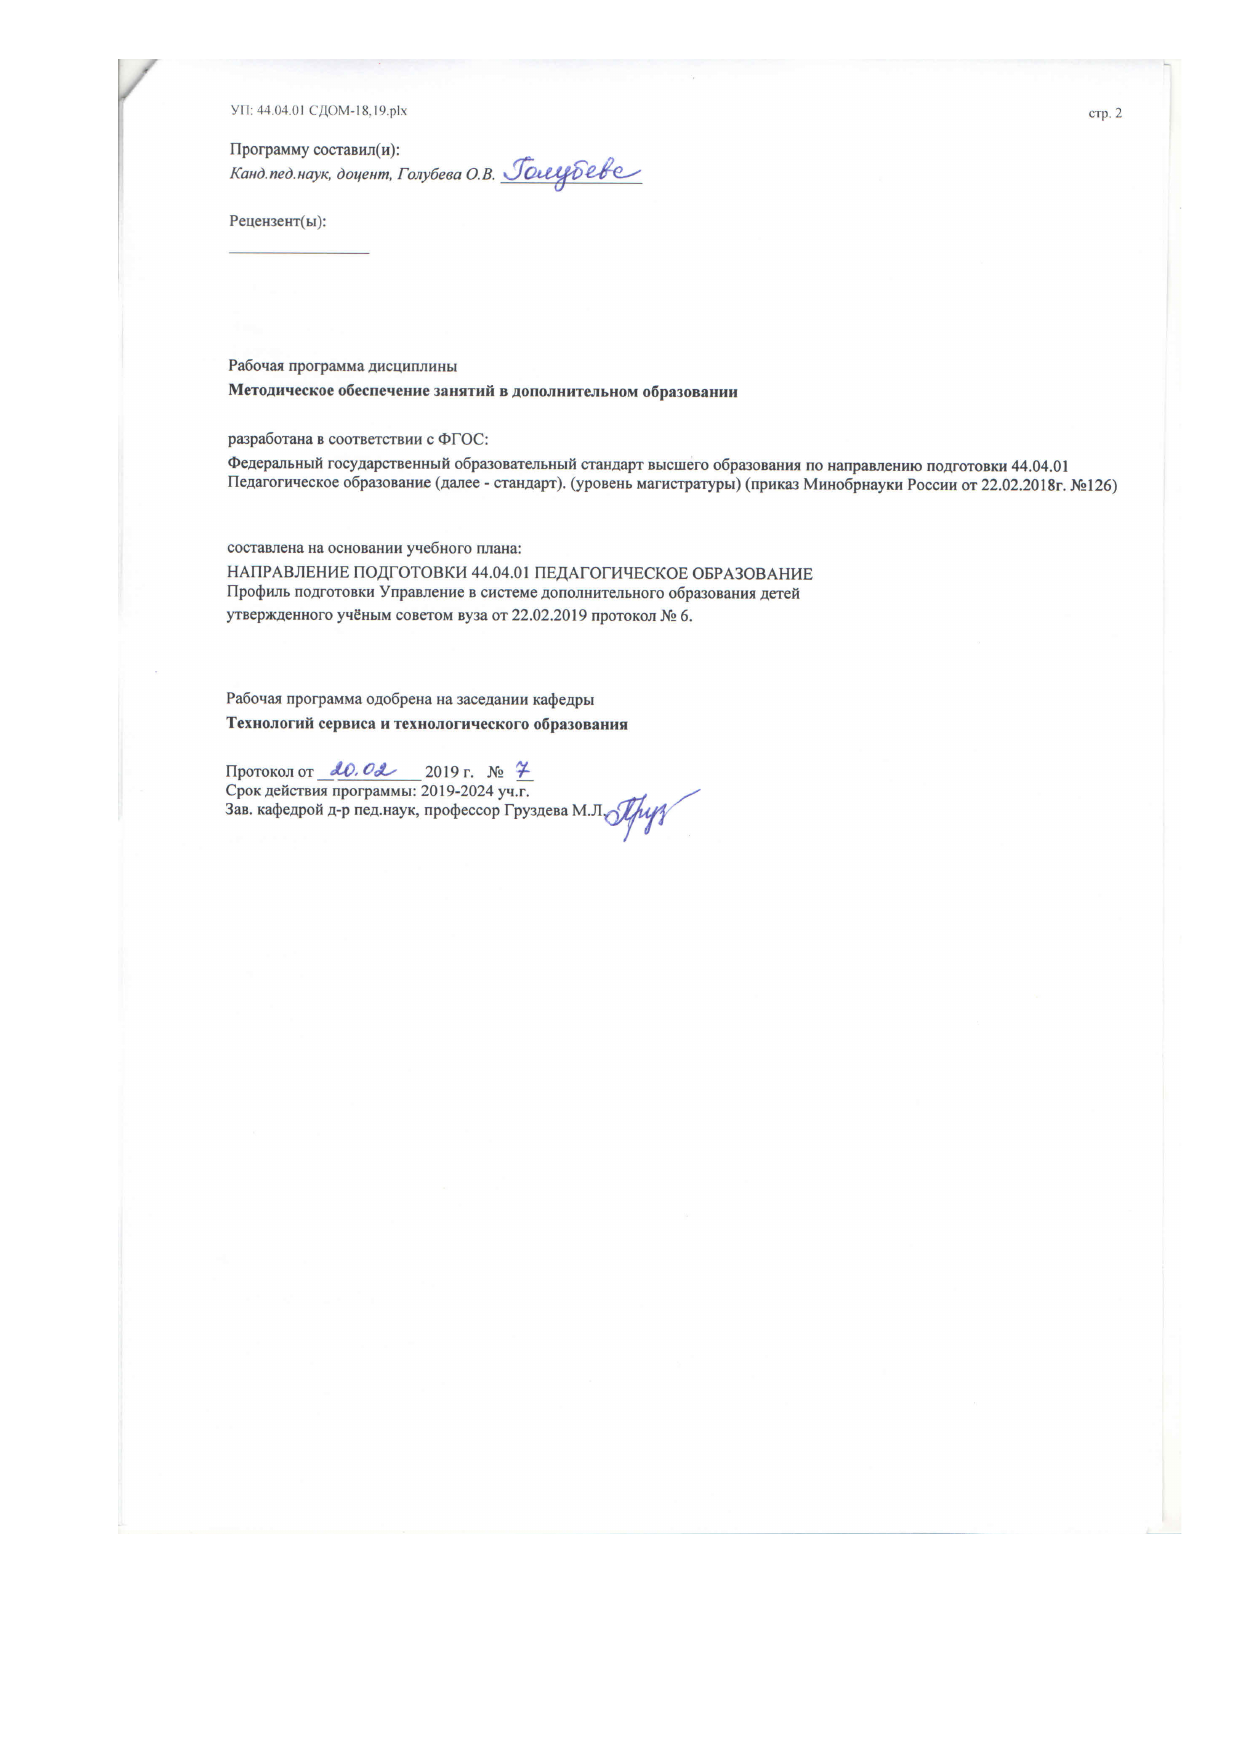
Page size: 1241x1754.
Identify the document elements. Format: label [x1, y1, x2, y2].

picture [118, 59, 1182, 1534]
